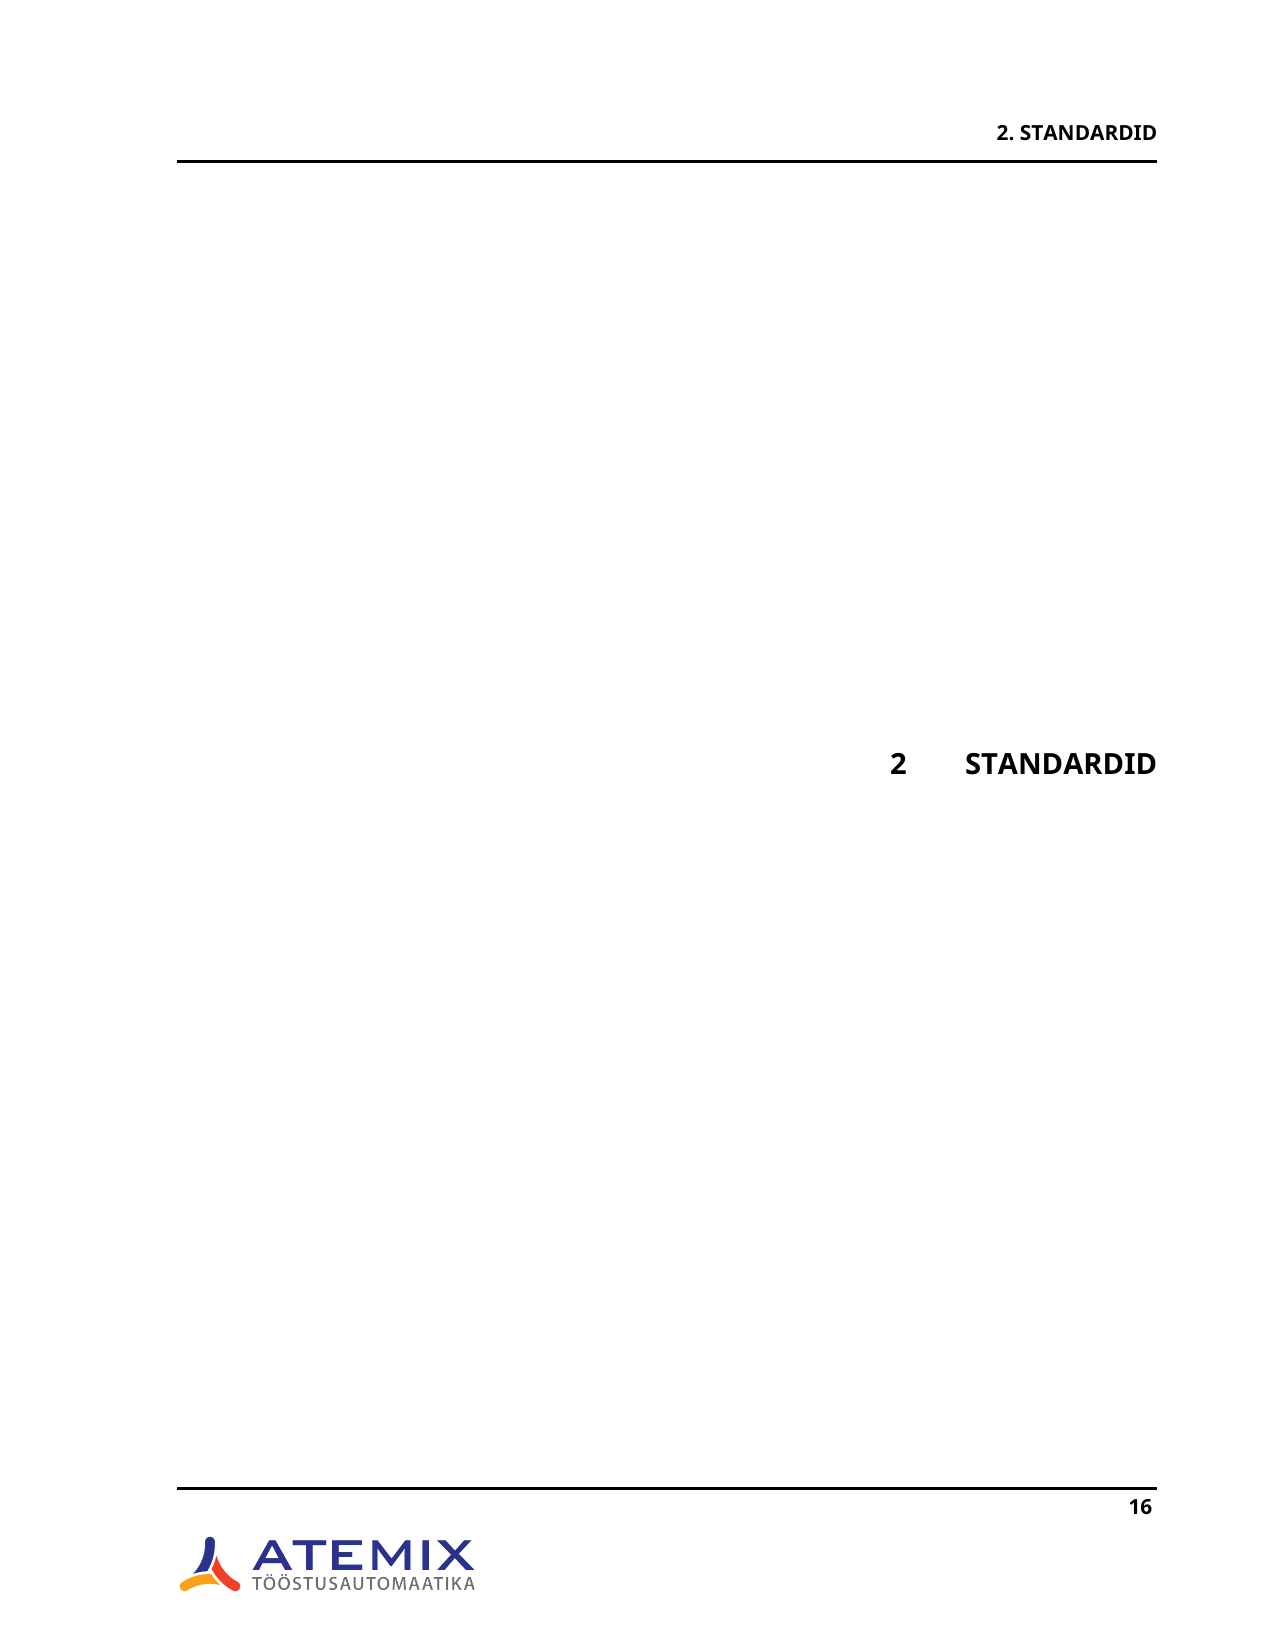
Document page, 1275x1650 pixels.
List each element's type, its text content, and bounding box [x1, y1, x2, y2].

picture [177, 1534, 475, 1594]
text 2 STANDARDID [177, 744, 1157, 783]
